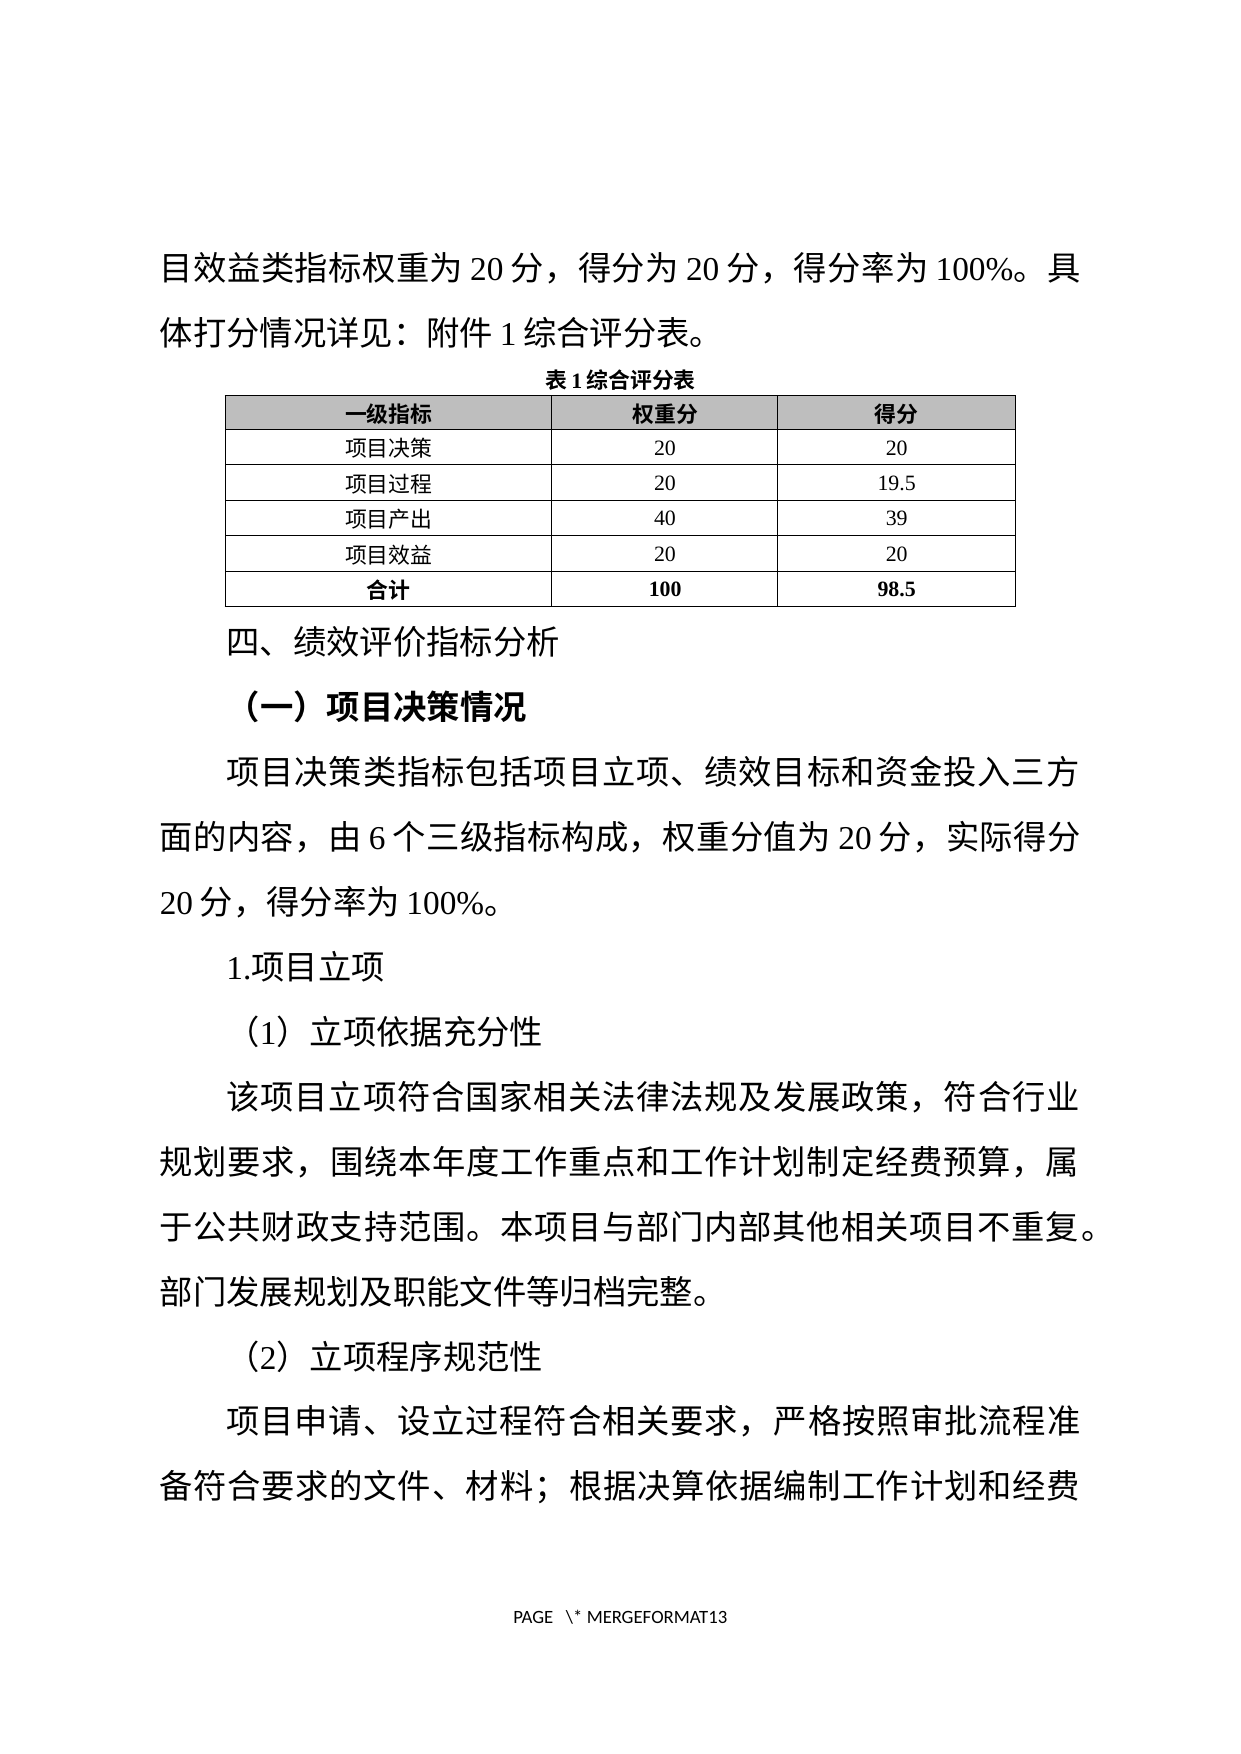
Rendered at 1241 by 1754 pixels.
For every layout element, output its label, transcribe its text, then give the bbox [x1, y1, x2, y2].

table_cell 98.5 [778, 572, 1015, 606]
text 1.项目立项 [159, 932, 1081, 997]
table_cell 项目效益 [226, 536, 551, 571]
table_cell 项目过程 [226, 465, 551, 500]
table_header 一级指标 [226, 396, 551, 429]
text （1）立项依据充分性 [159, 997, 1081, 1062]
text 该项目立项符合国家相关法律法规及发展政策，符合行业规划要求，围绕本年度工作重点和工作计划制定经费预算，属于公共财政支持范围。本项目与部门内部其他相关项目不重复。部门发展规划及职能文件等归档完整。 [159, 1062, 1081, 1322]
table_cell 40 [552, 501, 777, 535]
table_header 得分 [778, 396, 1015, 429]
table_cell 20 [778, 536, 1015, 571]
table_cell 100 [552, 572, 777, 606]
table_cell 合计 [226, 572, 551, 606]
table_cell 20 [552, 465, 777, 500]
table_cell 39 [778, 501, 1015, 535]
text （2）立项程序规范性 [159, 1322, 1081, 1387]
table_cell 项目产出 [226, 501, 551, 535]
table_cell 20 [778, 430, 1015, 464]
table_cell 19.5 [778, 465, 1015, 500]
table_cell 20 [552, 536, 777, 571]
table_cell 项目决策 [226, 430, 551, 464]
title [159, 233, 1081, 363]
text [159, 1387, 1081, 1517]
title 表1综合评分表 [159, 363, 1081, 395]
text 四、绩效评价指标分析 [159, 607, 1081, 672]
table_header 权重分 [552, 396, 777, 429]
text 项目决策类指标包括项目立项、绩效目标和资金投入三方面的内容，由6个三级指标构成，权重分值为20分，实际得分20分，得分率为100%。 [159, 737, 1081, 932]
table_cell 20 [552, 430, 777, 464]
title （一）项目决策情况 [159, 672, 1081, 737]
